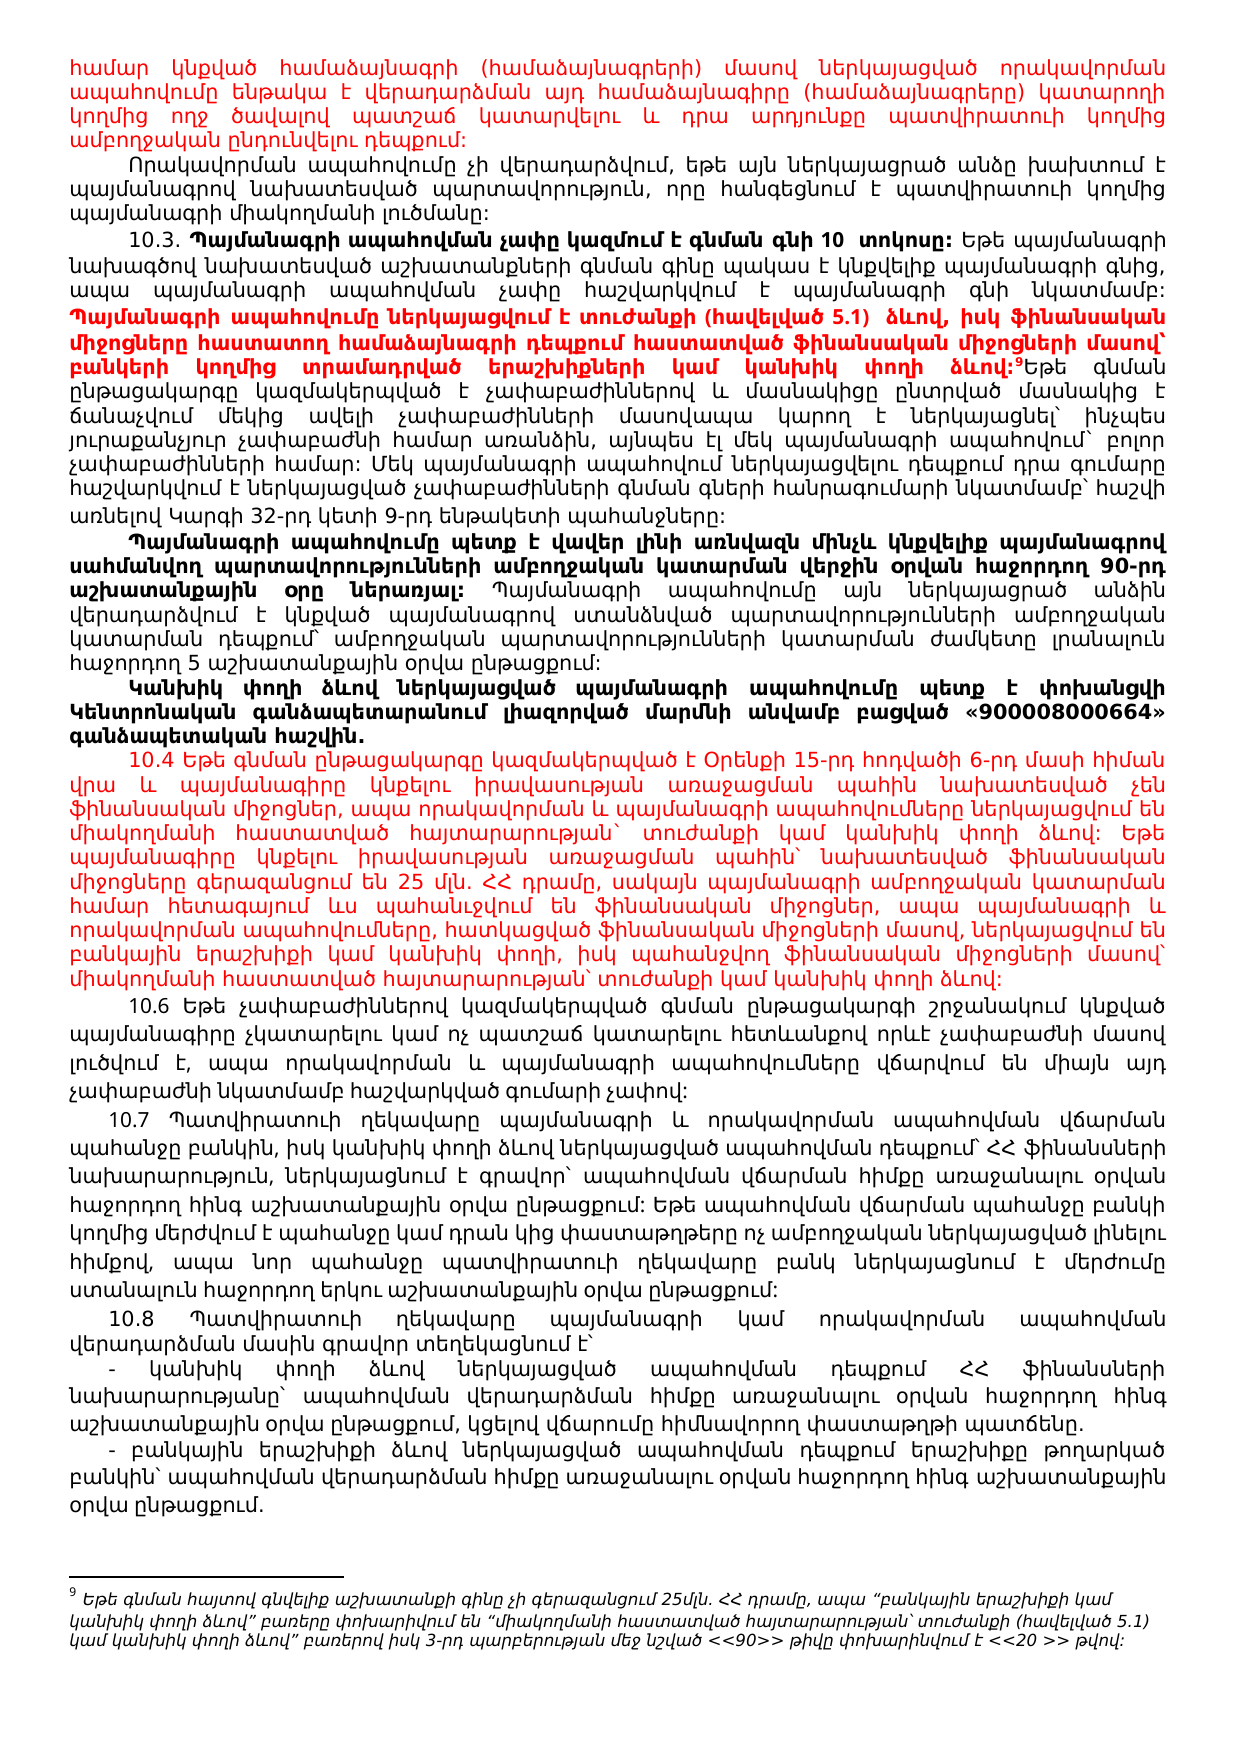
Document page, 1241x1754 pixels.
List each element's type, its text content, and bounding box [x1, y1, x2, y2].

text Որակավորման ապահովումը չի վերադարձվում, եթե այն ներկայացրած անձը խախտում է պայմանագրով նախատեսված պարտավորություն, որը հանգեցնում է պատվիրատուի կողմից պայմանագրի միակողմանի լուծմանը: [69, 153, 1167, 225]
text - բանկային երաշխիքի ձևով ներկայացված ապահովման դեպքում երաշխիքը թողարկած բանկին՝ ապահովման վերադարձման հիմքը առաջանալու օրվան հաջորդող հինգ աշխատանքային օրվա ընթացքում. [69, 1438, 1167, 1519]
text 10.6 Եթե չափաբաժիններով կազմակերպված գնման ընթացակարգի շրջանակում կնքված պայմանագիրը չկատարելու կամ ոչ պատշաճ կատարելու հետևանքով որևէ չափաբաժնի մասով լուծվում է, ապա որակավորման և պայմանագրի ապահովումները վճարվում են միայն այդ չափաբաժնի նկատմամբ հաշվարկված գումարի չափով: [69, 991, 1167, 1105]
text 10.7 Պատվիրատուի ղեկավարը պայմանագրի և որակավորման ապահովման վճարման պահանջը բանկին, իսկ կանխիկ փողի ձևով ներկայացված ապահովման դեպքում՝ ՀՀ ֆինանսների նախարարություն, ներկայացնում է գրավոր՝ ապահովման վճարման հիմքը առաջանալու օրվան հաջորդող հինգ աշխատանքային օրվա ընթացքում: Եթե ապահովման վճարման պահանջը բանկի կողմից մերժվում է պահանջը կամ դրան կից փաստաթղթերը ոչ ամբողջական ներկայացված լինելու հիմքով, ապա նոր պահանջը պատվիրատուի ղեկավարը բանկ ներկայացնում է մերժումը ստանալուն հաջորդող երկու աշխատանքային օրվա ընթացքում: [69, 1105, 1167, 1304]
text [69, 56, 1167, 153]
text Պայմանագրի ապահովումը պետք է վավեր լինի առնվազն մինչև կնքվելիք պայմանագրով սահմանվող պարտավորությունների ամբողջական կատարման վերջին օրվան հաջորդող 90-րդ աշխատանքային օրը ներառյալ: Պայմանագրի ապահովումը այն ներկայացրած անձին վերադարձվում է կնքված պայմանագրով ստանձնված պարտավորությունների ամբողջական կատարման դեպքում՝ ամբողջական պարտավորությունների կատարման ժամկետը լրանալուն հաջորդող 5 աշխատանքային օրվա ընթացքում: [69, 530, 1167, 676]
text Կանխիկ փողի ձևով ներկայացված պայմանագրի ապահովումը պետք է փոխանցվի Կենտրոնական գանձապետարանում լիազորված մարմնի անվամբ բացված «900008000664» գանձապետական հաշվին. [69, 676, 1167, 748]
text - կանխիկ փողի ձևով ներկայացված ապահովման դեպքում ՀՀ ֆինանսների նախարարությանը՝ ապահովման վերադարձման հիմքը առաջանալու օրվան հաջորդող հինգ աշխատանքային օրվա ընթացքում, կցելով վճարումը հիմնավորող փաստաթղթի պատճենը. [69, 1357, 1167, 1438]
text 10.3. Պայմանագրի ապահովման չափը կազմում է գնման գնի 10 տոկոսը: Եթե պայմանագրի նախագծով նախատեսված աշխատանքների գնման գինը պակաս է կնքվելիք պայմանագրի գնից, ապա պայմանագրի ապահովման չափը հաշվարկվում է պայմանագրի գնի նկատմամբ: Պայմանագրի ապահովումը ներկայացվում է տուժանքի (հավելված 5.1) ձևով, իսկ ֆինանսական միջոցները հաստատող համաձայնագրի դեպքում հաստատված ֆինանսական միջոցների մասով՝ բանկերի կողմից տրամադրված երաշխիքների կամ կանխիկ փողի ձևով։Եթե գնման ընթացակարգը կազմակերպված է չափաբաժիններով և մասնակիցը ընտրված մասնակից է ճանաչվում մեկից ավելի չափաբաժինների մասովապա կարող է ներկայացնել՝ ինչպես յուրաքանչյուր չափաբաժնի համար առանձին, այնպես էլ մեկ պայմանագրի ապահովում` բոլոր չափաբաժինների համար: Մեկ պայմանագրի ապահովում ներկայացվելու դեպքում դրա գումարը հաշվարկվում է ներկայացված չափաբաժինների գնման գների հանրագումարի նկատմամբ՝ հաշվի առնելով Կարգի 32-րդ կետի 9-րդ ենթակետի պահանջները: [69, 225, 1167, 530]
text 10.8 Պատվիրատուի ղեկավարը պայմանագրի կամ որակավորման ապահովման վերադարձման մասին գրավոր տեղեկացնում է՝ [69, 1304, 1167, 1357]
text 10.4 Եթե գնման ընթացակարգը կազմակերպված է Օրենքի 15-րդ հոդվածի 6-րդ մասի հիման վրա և պայմանագիրը կնքելու իրավասության առաջացման պահին նախատեսված չեն ֆինանսական միջոցներ, ապա որակավորման և պայմանագրի ապահովումները ներկայացվում են միակողմանի հաստատված հայտարարության` տուժանքի կամ կանխիկ փողի ձևով: Եթե պայմանագիրը կնքելու իրավասության առաջացման պահին՝ նախատեսված ֆինանսական միջոցները գերազանցում են 25 մլն. ՀՀ դրամը, սակայն պայմանագրի ամբողջական կատարման համար հետագայում ևս պահանւջվում են ֆինանսական միջոցներ, ապա պայմանագրի և որակավորման ապահովումները, հատկացված ֆինանսական միջոցների մասով, ներկայացվում են բանկային երաշխիքի կամ կանխիկ փողի, իսկ պահանջվող ֆինանսական միջոցների մասով՝ միակողմանի հաստատված հայտարարության՝ տուժանքի կամ կանխիկ փողի ձևով: [69, 748, 1167, 991]
